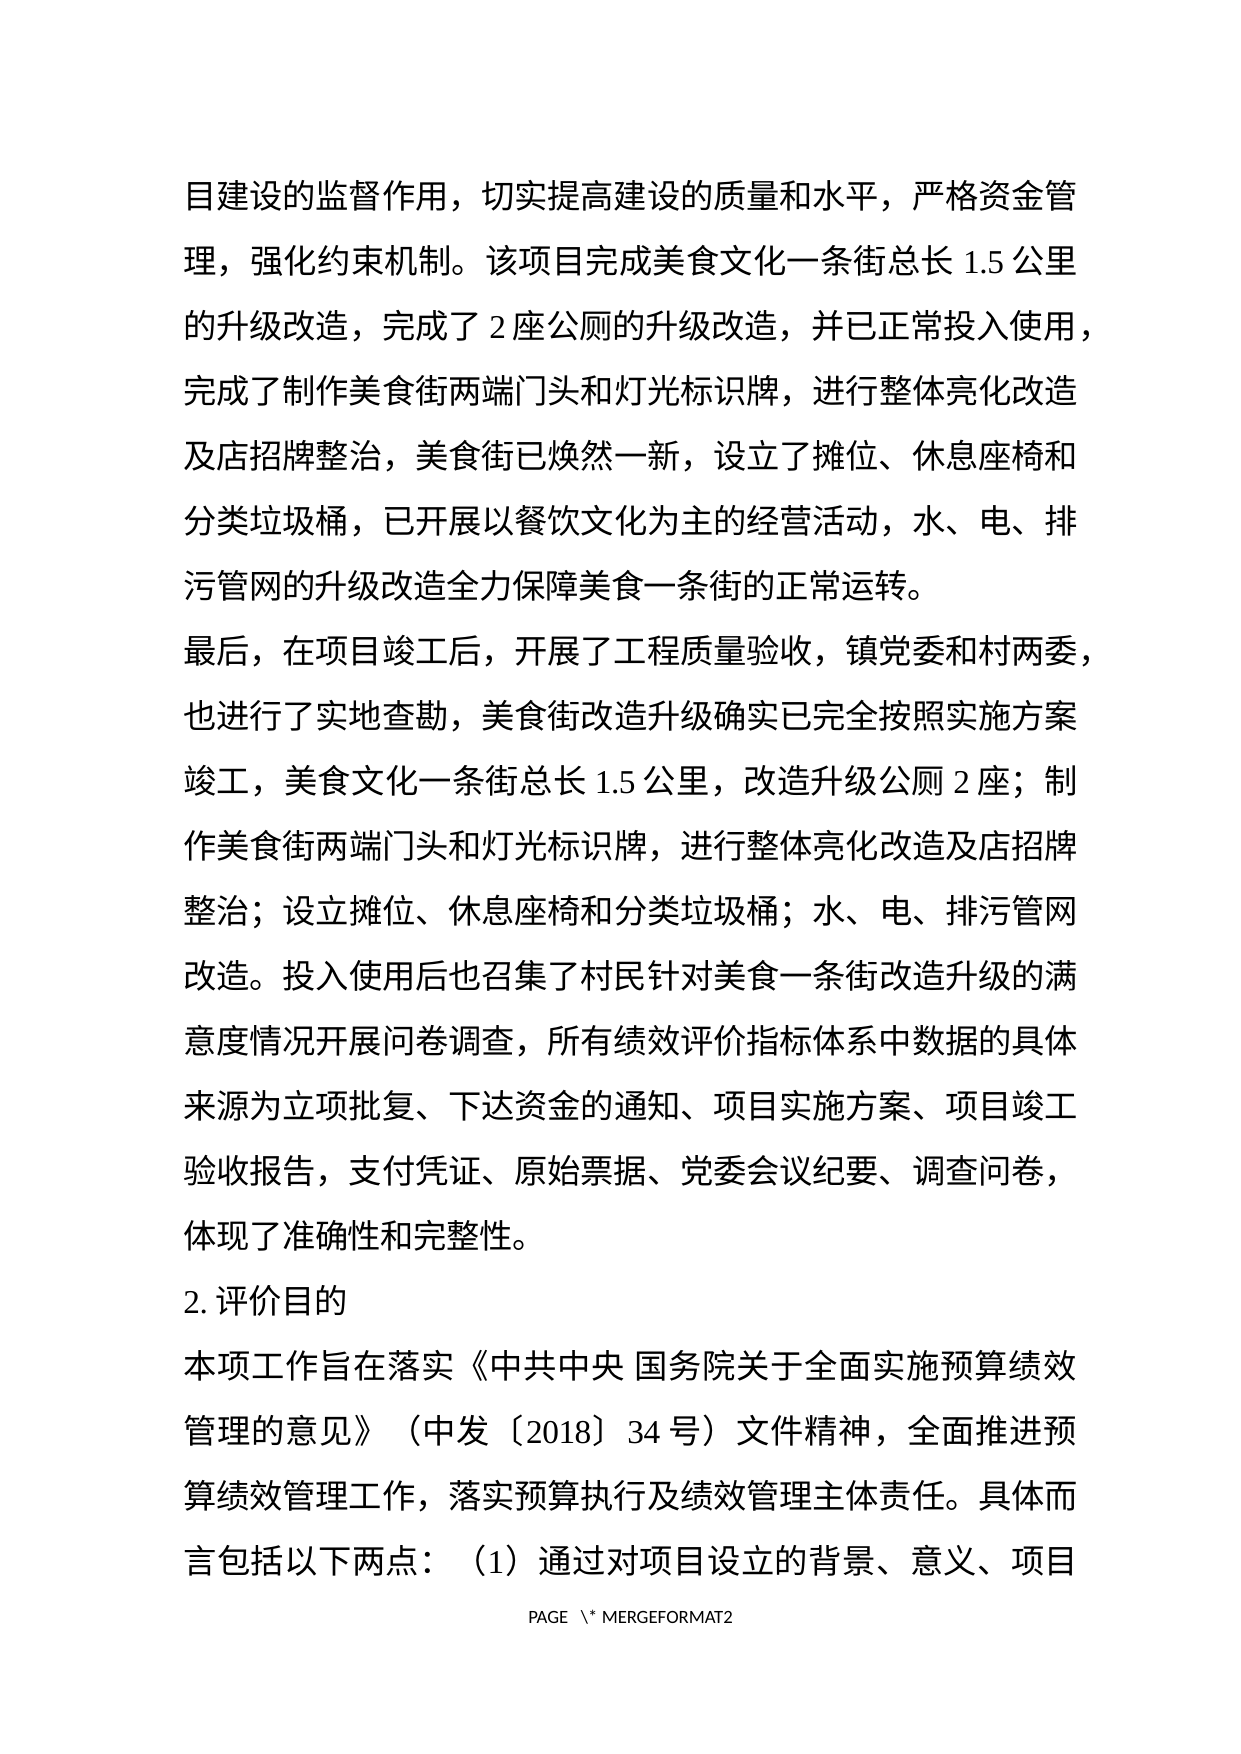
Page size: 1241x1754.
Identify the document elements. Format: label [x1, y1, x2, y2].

text [183, 162, 1078, 1592]
